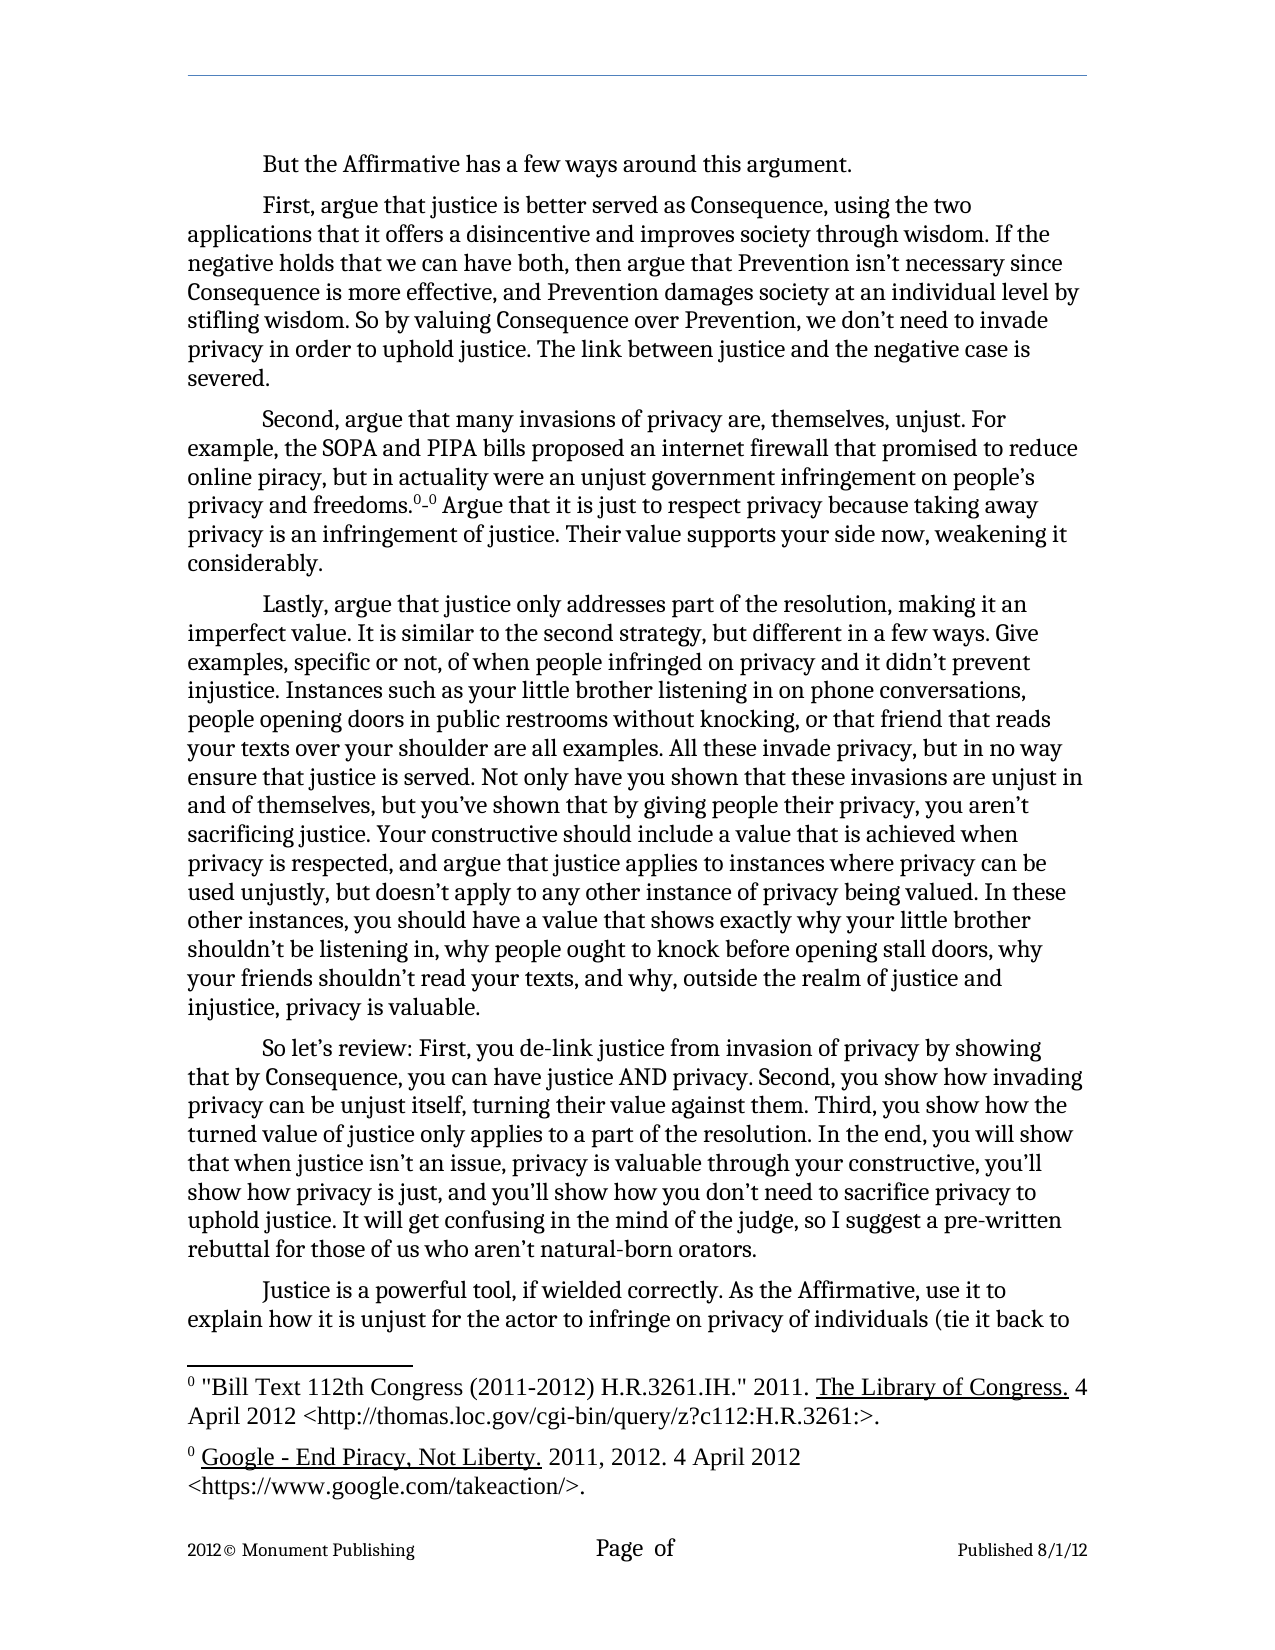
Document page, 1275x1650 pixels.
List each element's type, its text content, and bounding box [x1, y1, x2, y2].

text First, argue that justice is better served as Consequence, using the two applications that it offers a disincentive and improves society through wisdom. If the negative holds that we can have both, then argue that Prevention isn’t necessary since Consequence is more effective, and Prevention damages society at an individual level by stifling wisdom. So by valuing Consequence over Prevention, we don’t need to invade privacy in order to uphold justice. The link between justice and the negative case is severed. [187, 191, 1087, 392]
text But the Affirmative has a few ways around this argument. [187, 150, 1087, 179]
text Lastly, argue that justice only addresses part of the resolution, making it an imperfect value. It is similar to the second strategy, but different in a few ways. Give examples, specific or not, of when people infringed on privacy and it didn’t prevent injustice. Instances such as your little brother listening in on phone conversations, people opening doors in public restrooms without knocking, or that friend that reads your texts over your shoulder are all examples. All these invade privacy, but in no way ensure that justice is served. Not only have you shown that these invasions are unjust in and of themselves, but you’ve shown that by giving people their privacy, you aren’t sacrificing justice. Your constructive should include a value that is achieved when privacy is respected, and argue that justice applies to instances where privacy can be used unjustly, but doesn’t apply to any other instance of privacy being valued. In these other instances, you should have a value that shows exactly why your little brother shouldn’t be listening in, why people ought to knock before opening stall doors, why your friends shouldn’t read your texts, and why, outside the realm of justice and injustice, privacy is valuable. [187, 590, 1087, 1021]
text So let’s review: First, you de-link justice from invasion of privacy by showing that by Consequence, you can have justice AND privacy. Second, you show how invading privacy can be unjust itself, turning their value against them. Third, you show how the turned value of justice only applies to a part of the resolution. In the end, you will show that when justice isn’t an issue, privacy is valuable through your constructive, you’ll show how privacy is just, and you’ll show how you don’t need to sacrifice privacy to uphold justice. It will get confusing in the mind of the judge, so I suggest a pre-written rebuttal for those of us who aren’t natural-born orators. [187, 1034, 1087, 1264]
text Second, argue that many invasions of privacy are, themselves, unjust. For example, the SOPA and PIPA bills proposed an internet firewall that promised to reduce online piracy, but in actuality were an unjust government infringement on people’s privacy and freedoms.- Argue that it is just to respect privacy because taking away privacy is an infringement of justice. Their value supports your side now, weakening it considerably. [187, 405, 1087, 577]
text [187, 1276, 1087, 1334]
